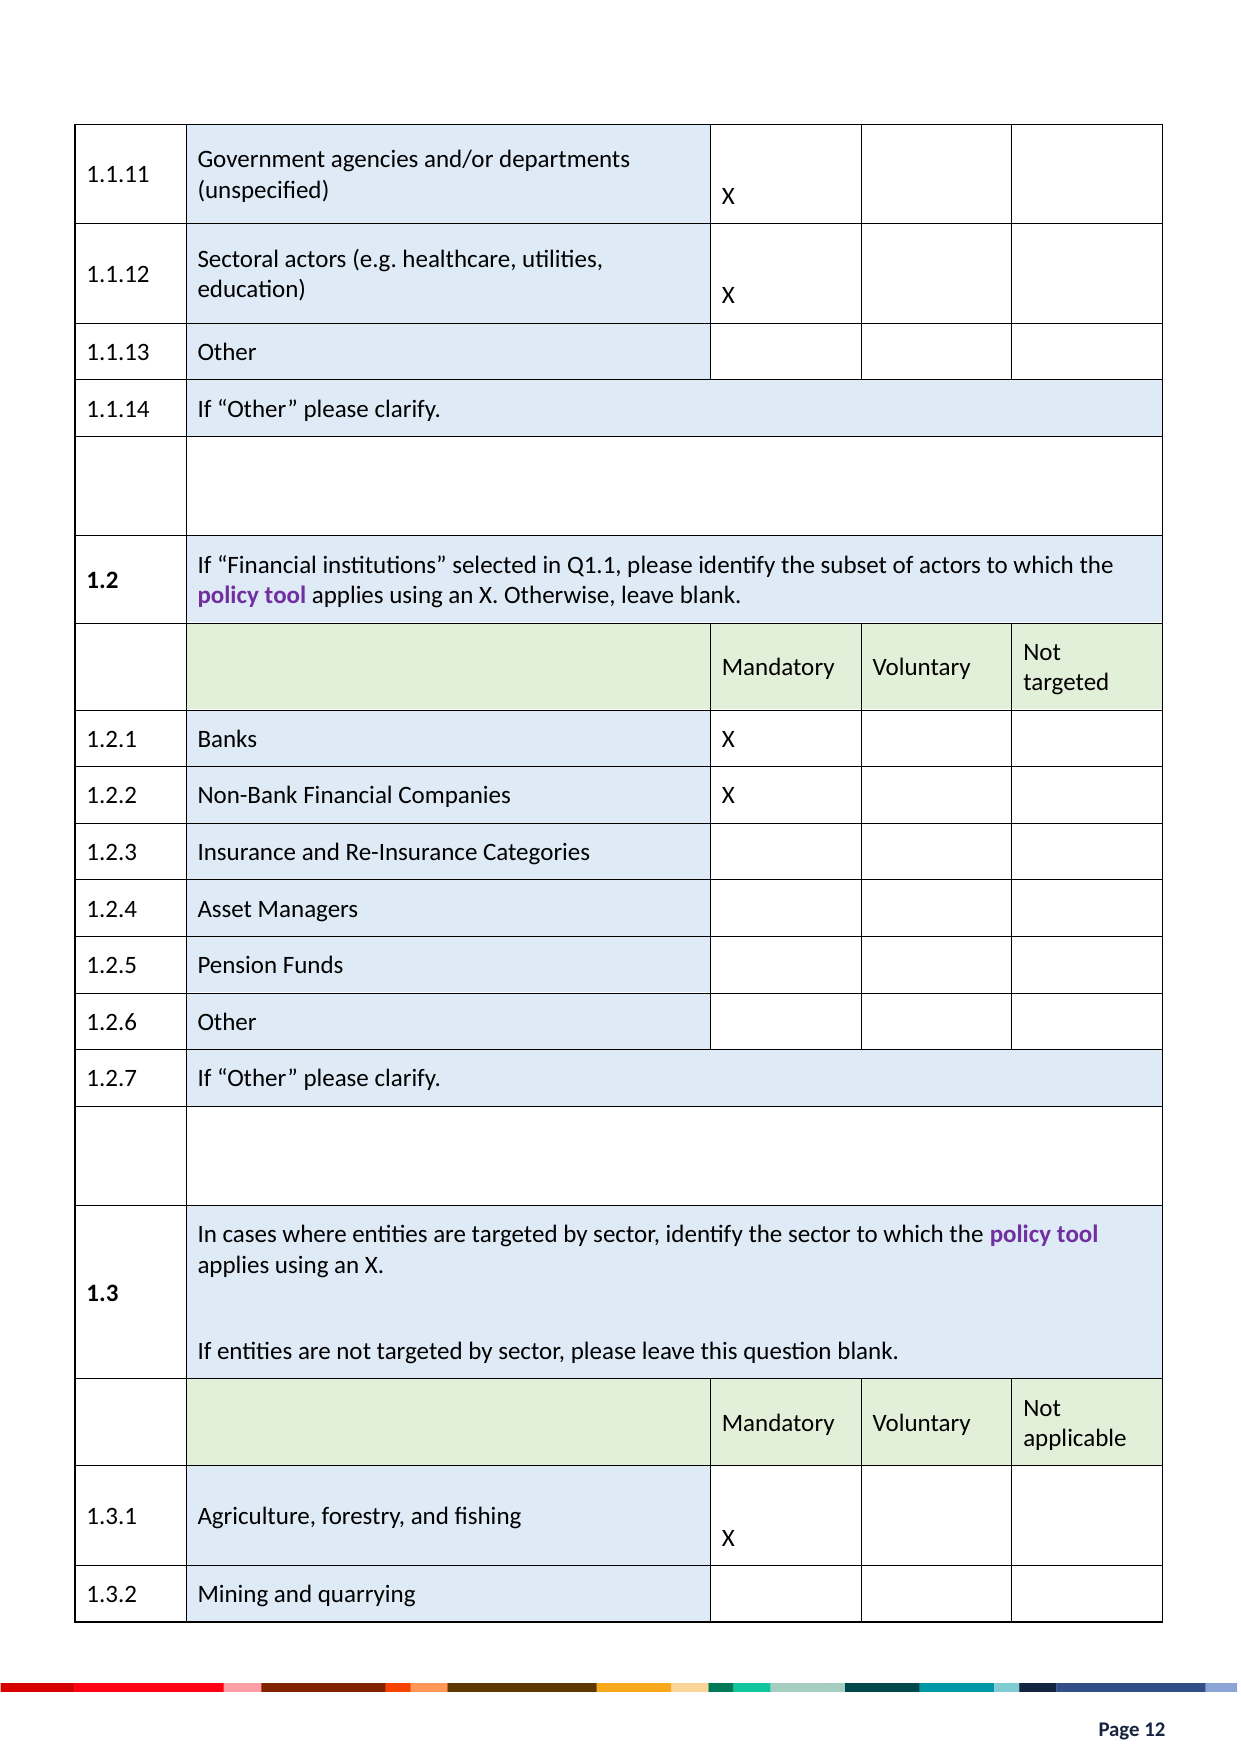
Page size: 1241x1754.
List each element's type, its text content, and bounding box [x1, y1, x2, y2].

table_cell Asset Managers [187, 880, 710, 936]
table_cell X [711, 1466, 861, 1565]
table_cell [1012, 711, 1162, 766]
table_cell [862, 125, 1011, 223]
table_cell [1012, 224, 1162, 323]
table_cell X [711, 1566, 861, 1621]
table_cell 1.1.11 [76, 125, 186, 223]
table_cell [187, 1566, 710, 1621]
table_cell X [711, 125, 861, 223]
table_cell 1.2.1 [76, 711, 186, 766]
table_cell [862, 1566, 1011, 1621]
table_cell 1.2.7 [76, 1050, 186, 1106]
table_cell Sectoral actors (e.g. healthcare, utilities, education) [187, 224, 710, 323]
table_cell Mandatory [711, 1379, 861, 1465]
table_cell In cases where entities are targeted by sector, identify the sector to which the policy tool applies using an X. If entities are not targeted by sector, please leave this question blank. [187, 1206, 1162, 1378]
table_cell [1012, 767, 1162, 823]
table_cell [862, 994, 1011, 1049]
picture [0, 1683, 1236, 1692]
table_cell [1012, 880, 1162, 936]
table_cell [862, 767, 1011, 823]
table_cell [1012, 1466, 1162, 1565]
table_cell [711, 937, 861, 992]
table_cell [76, 1107, 186, 1205]
table_cell Not targeted [1012, 624, 1162, 709]
table_cell 1.2.6 [76, 994, 186, 1049]
table_cell [1012, 824, 1162, 879]
table_cell Not applicable [1012, 1379, 1162, 1465]
table_cell [187, 1107, 1162, 1205]
table_cell Insurance and Re-Insurance Categories [187, 824, 710, 879]
table_cell If “Financial institutions” selected in Q1.1, please identify the subset of actors to which the policy tool applies using an X. Otherwise, leave blank. [187, 536, 1162, 622]
table_cell 1.2.3 [76, 824, 186, 879]
table_cell [1012, 324, 1162, 379]
table_cell X [711, 711, 861, 766]
table_cell [711, 880, 861, 936]
table_cell [187, 1379, 710, 1465]
table_cell [862, 224, 1011, 323]
table_cell 1.3.2 [76, 1566, 186, 1621]
table_cell [76, 437, 186, 535]
table_cell 1.1.14 [76, 380, 186, 436]
table_cell Government agencies and/or departments (unspecified) [187, 125, 710, 223]
table_cell [1012, 125, 1162, 223]
table_cell [1012, 1566, 1162, 1621]
table_cell [187, 624, 710, 709]
table_cell [1012, 937, 1162, 992]
table_cell 1.3.1 [76, 1466, 186, 1565]
table_cell [862, 1466, 1011, 1565]
table_cell [711, 824, 861, 879]
table_cell If “Other” please clarify. [187, 1050, 1162, 1106]
table_cell X [711, 224, 861, 323]
table_cell 1.2 [76, 536, 186, 622]
table_cell Mandatory [711, 624, 861, 709]
table_cell [711, 324, 861, 379]
table_cell [76, 624, 186, 709]
table_cell Banks [187, 711, 710, 766]
table_cell 1.3 [76, 1206, 186, 1378]
table_cell [862, 324, 1011, 379]
table_cell [711, 994, 861, 1049]
table_cell Voluntary [862, 624, 1011, 709]
table_cell Voluntary [862, 1379, 1011, 1465]
table_cell 1.2.5 [76, 937, 186, 992]
table_cell If “Other” please clarify. [187, 380, 1162, 436]
table_cell 1.2.2 [76, 767, 186, 823]
table_cell [187, 437, 1162, 535]
table_cell 1.1.13 [76, 324, 186, 379]
table_cell Other [187, 324, 710, 379]
table_cell [862, 937, 1011, 992]
table_cell Other [187, 994, 710, 1049]
table_cell [862, 711, 1011, 766]
table_cell [862, 824, 1011, 879]
table_cell Pension Funds [187, 937, 710, 992]
table_cell Non-Bank Financial Companies [187, 767, 710, 823]
table_cell X [711, 767, 861, 823]
table_cell Agriculture, forestry, and fishing [187, 1466, 710, 1565]
table_cell 1.1.12 [76, 224, 186, 323]
table_cell 1.2.4 [76, 880, 186, 936]
table_cell [1012, 994, 1162, 1049]
table_cell [76, 1379, 186, 1465]
table_cell [862, 880, 1011, 936]
